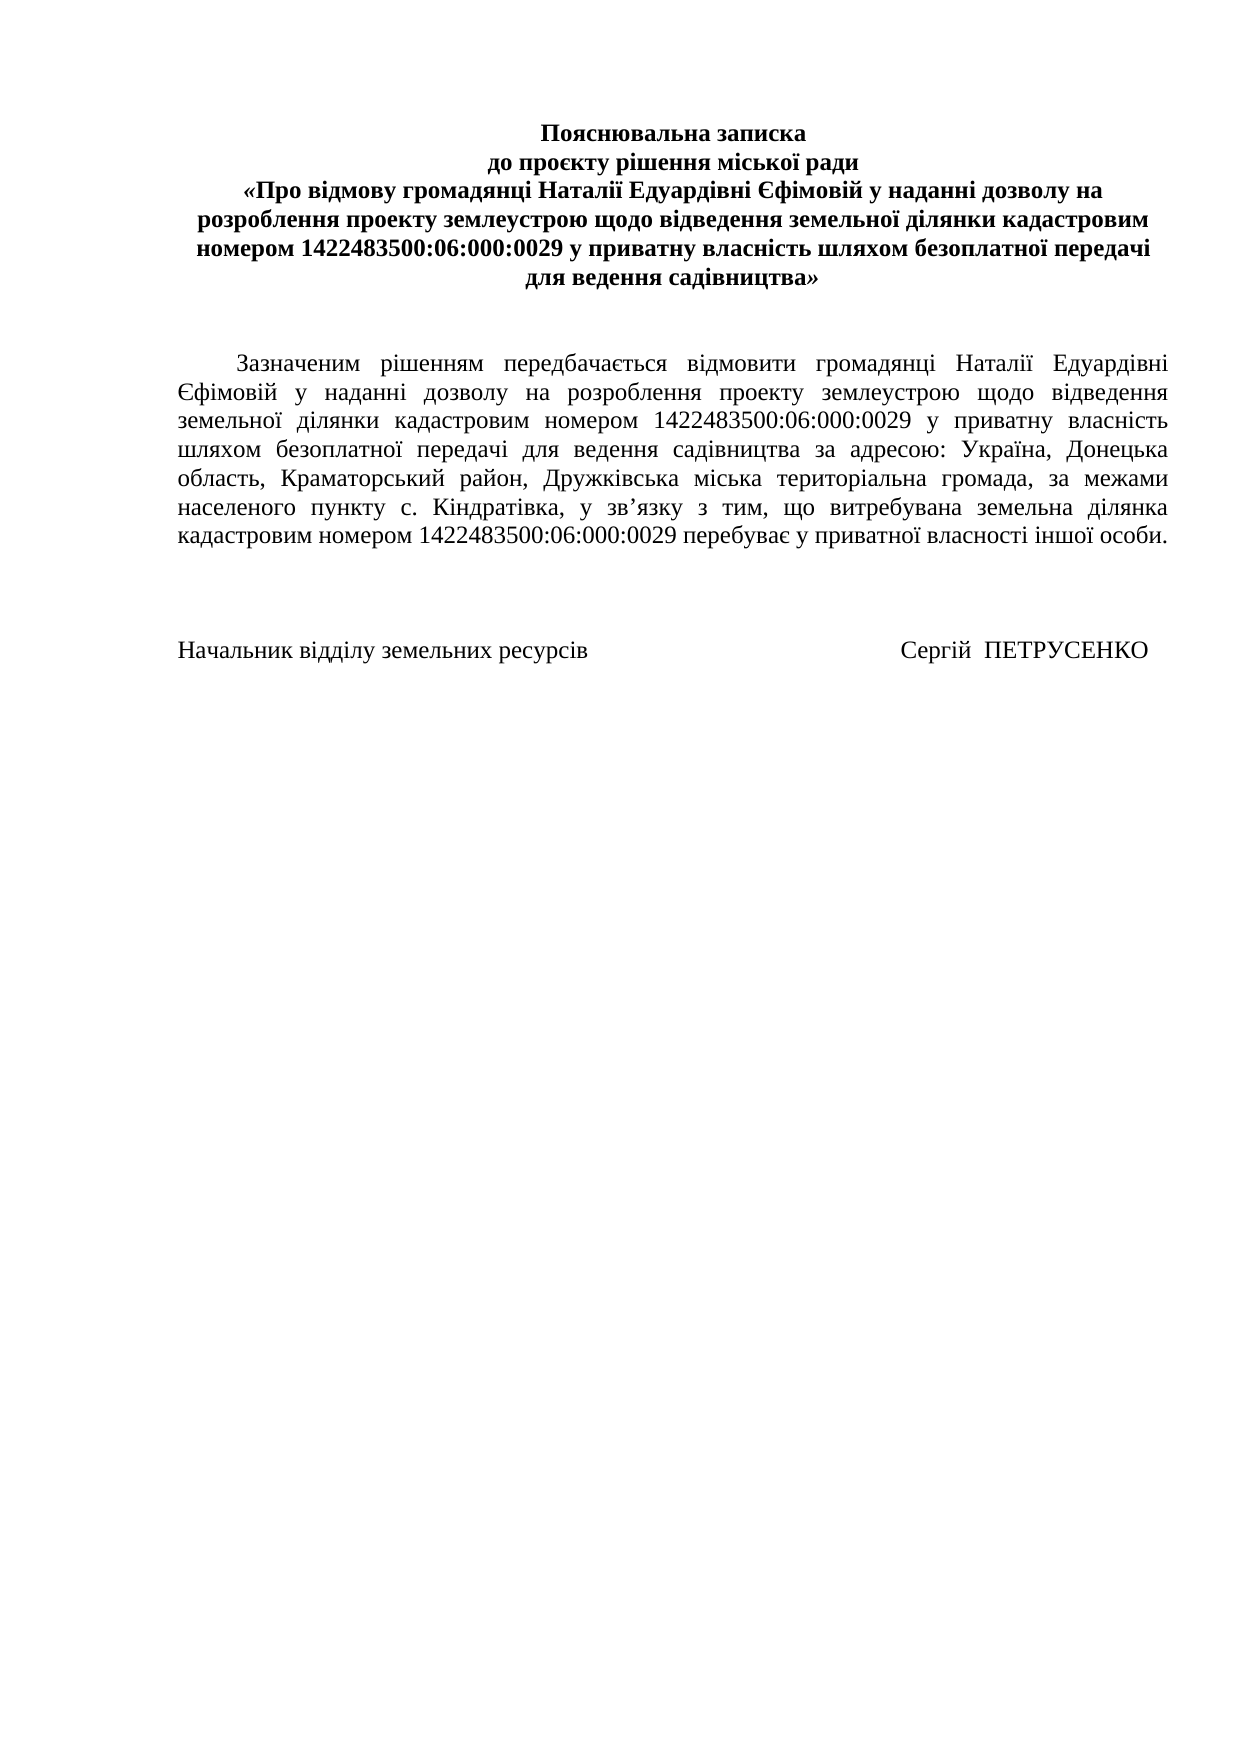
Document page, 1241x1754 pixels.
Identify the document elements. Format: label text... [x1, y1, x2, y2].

text «Про відмову громадянці Наталії Едуардівні Єфімовій у наданні дозволу на розроблення проекту землеустрою щодо відведення земельної ділянки кадастровим номером 1422483500:06:000:0029 у приватну власність шляхом безоплатної передачі для ведення садівництва» [177, 176, 1169, 291]
text Пояснювальна записка [177, 118, 1169, 147]
text Начальник відділу земельних ресурсів Сергій ПЕТРУСЕНКО [177, 636, 1169, 664]
text до проєкту рішення міської ради [177, 147, 1169, 176]
text Зазначеним рішенням передбачається відмовити громадянці Наталії Едуардівні Єфімовій у наданні дозволу на розроблення проекту землеустрою щодо відведення земельної ділянки кадастровим номером 1422483500:06:000:0029 у приватну власність шляхом безоплатної передачі для ведення садівництва за адресою: Україна, Донецька область, Краматорський район, Дружківська міська територіальна громада, за межами населеного пункту с. Кіндратівка, у зв’язку з тим, що витребувана земельна ділянка кадастровим номером 1422483500:06:000:0029 перебуває у приватної власності іншої особи. [177, 348, 1169, 549]
